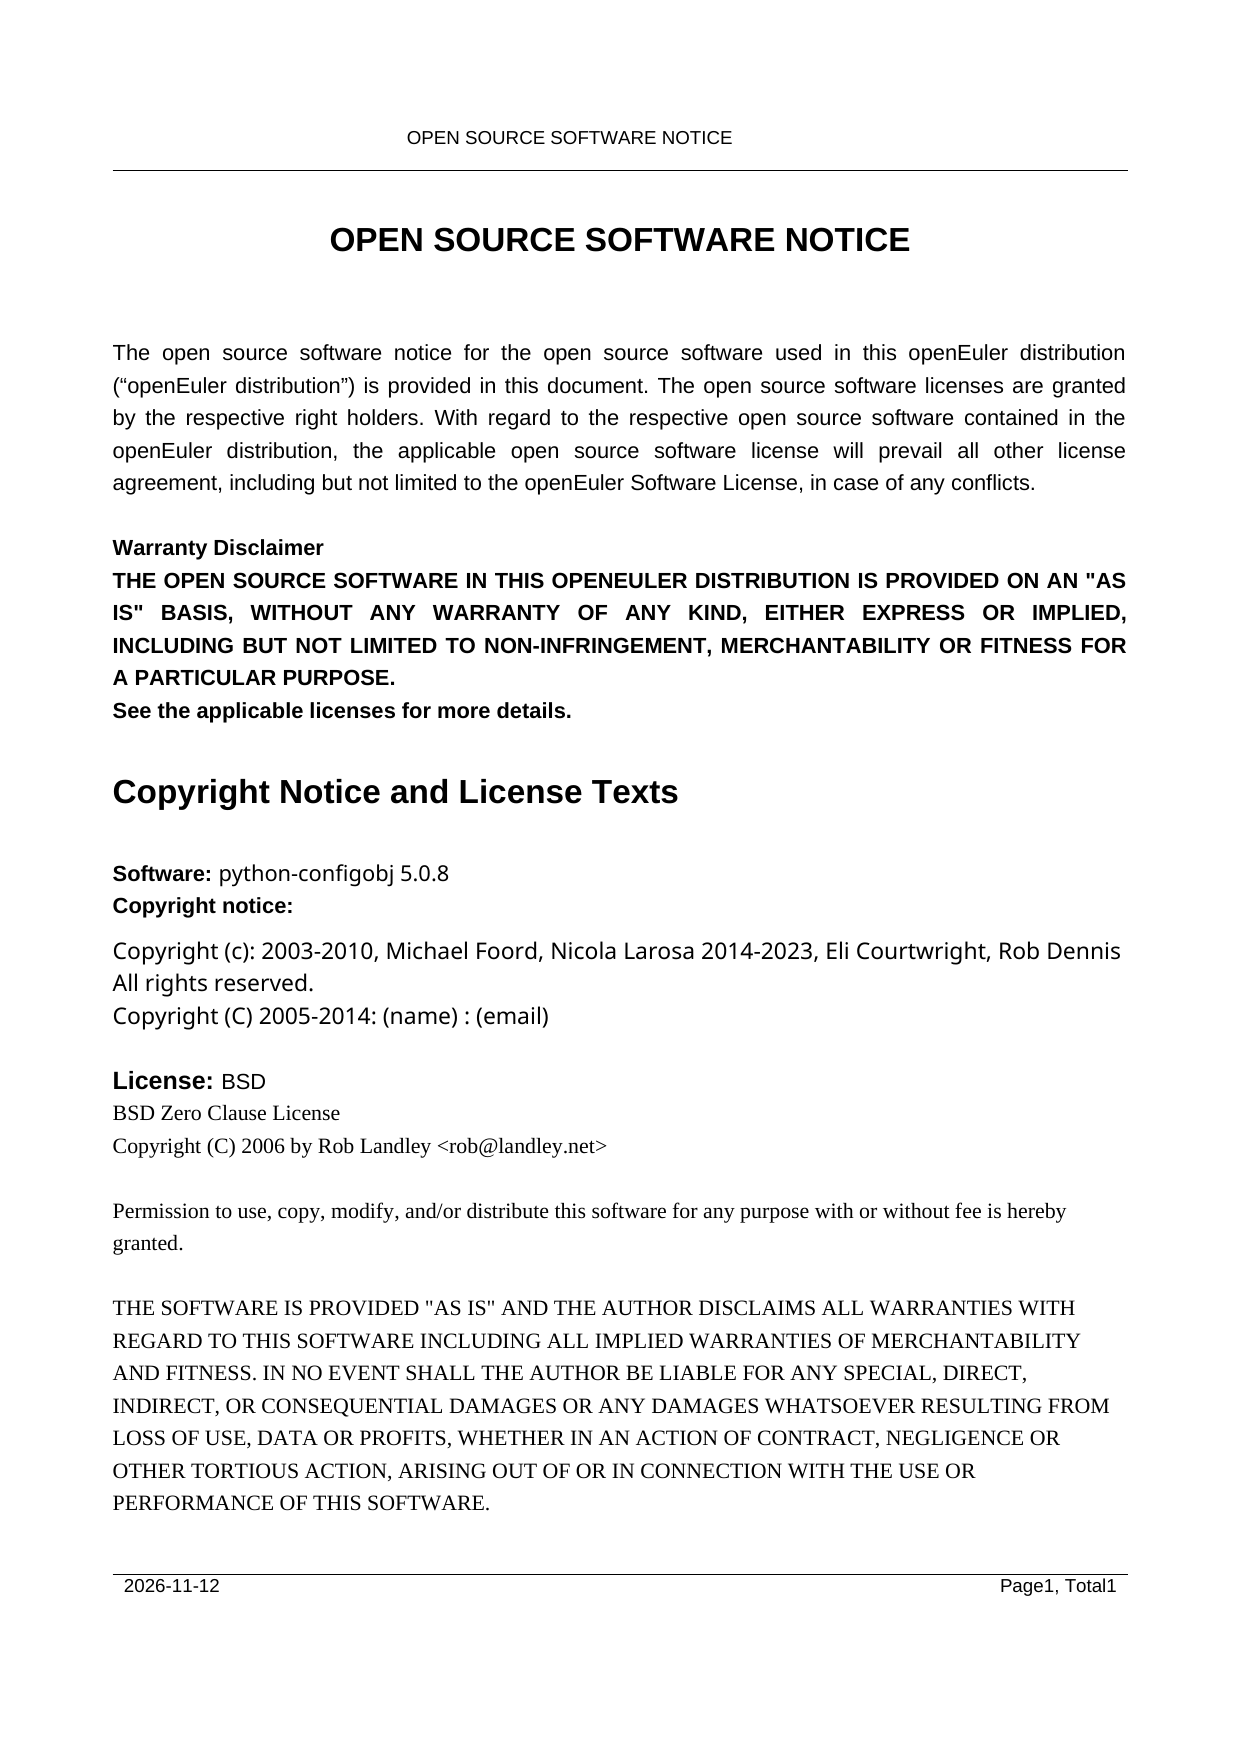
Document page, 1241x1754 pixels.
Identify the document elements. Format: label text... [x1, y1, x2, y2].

text Copyright Notice and License Texts [112, 759, 1128, 824]
text BSD Zero Clause License Copyright (C) 2006 by Rob Landley <rob@landley.net> Permission to use, copy, modify, and/or distribute this software for any purpose with or without fee is hereby granted. THE SOFTWARE IS PROVIDED "AS IS" AND THE AUTHOR DISCLAIMS ALL WARRANTIES WITH REGARD TO THIS SOFTWARE INCLUDING ALL IMPLIED WARRANTIES OF MERCHANTABILITY AND FITNESS. IN NO EVENT SHALL THE AUTHOR BE LIABLE FOR ANY SPECIAL, DIRECT, INDIRECT, OR CONSEQUENTIAL DAMAGES OR ANY DAMAGES WHATSOEVER RESULTING FROM LOSS OF USE, DATA OR PROFITS, WHETHER IN AN ACTION OF CONTRACT, NEGLIGENCE OR OTHER TORTIOUS ACTION, ARISING OUT OF OR IN CONNECTION WITH THE USE OR PERFORMANCE OF THIS SOFTWARE. [112, 1096, 1128, 1551]
text License: BSD [112, 1064, 1128, 1096]
text OPEN SOURCE SOFTWARE NOTICE [112, 206, 1128, 271]
text Copyright notice: [112, 889, 1128, 921]
text Copyright (c): 2003-2010, Michael Foord, Nicola Larosa 2014-2023, Eli Courtwright, Rob Dennis All rights reserved. Copyright (C) 2005-2014: (name) : (email) [112, 934, 1128, 1064]
title Software: python-configobj 5.0.8 [112, 856, 1128, 889]
text THE OPEN SOURCE SOFTWARE IN THIS OPENEULER DISTRIBUTION IS PROVIDED ON AN "AS IS" BASIS, WITHOUT ANY WARRANTY OF ANY KIND, EITHER EXPRESS OR IMPLIED, INCLUDING BUT NOT LIMITED TO NON-INFRINGEMENT, MERCHANTABILITY OR FITNESS FOR A PARTICULAR PURPOSE. See the applicable licenses for more details. [112, 564, 1128, 726]
text The open source software notice for the open source software used in this openEuler distribution (“openEuler distribution”) is provided in this document. The open source software licenses are granted by the respective right holders. With regard to the respective open source software contained in the openEuler distribution, the applicable open source software license will prevail all other license agreement, including but not limited to the openEuler Software License, in case of any conflicts. [112, 336, 1128, 499]
text Warranty Disclaimer [112, 531, 1128, 564]
